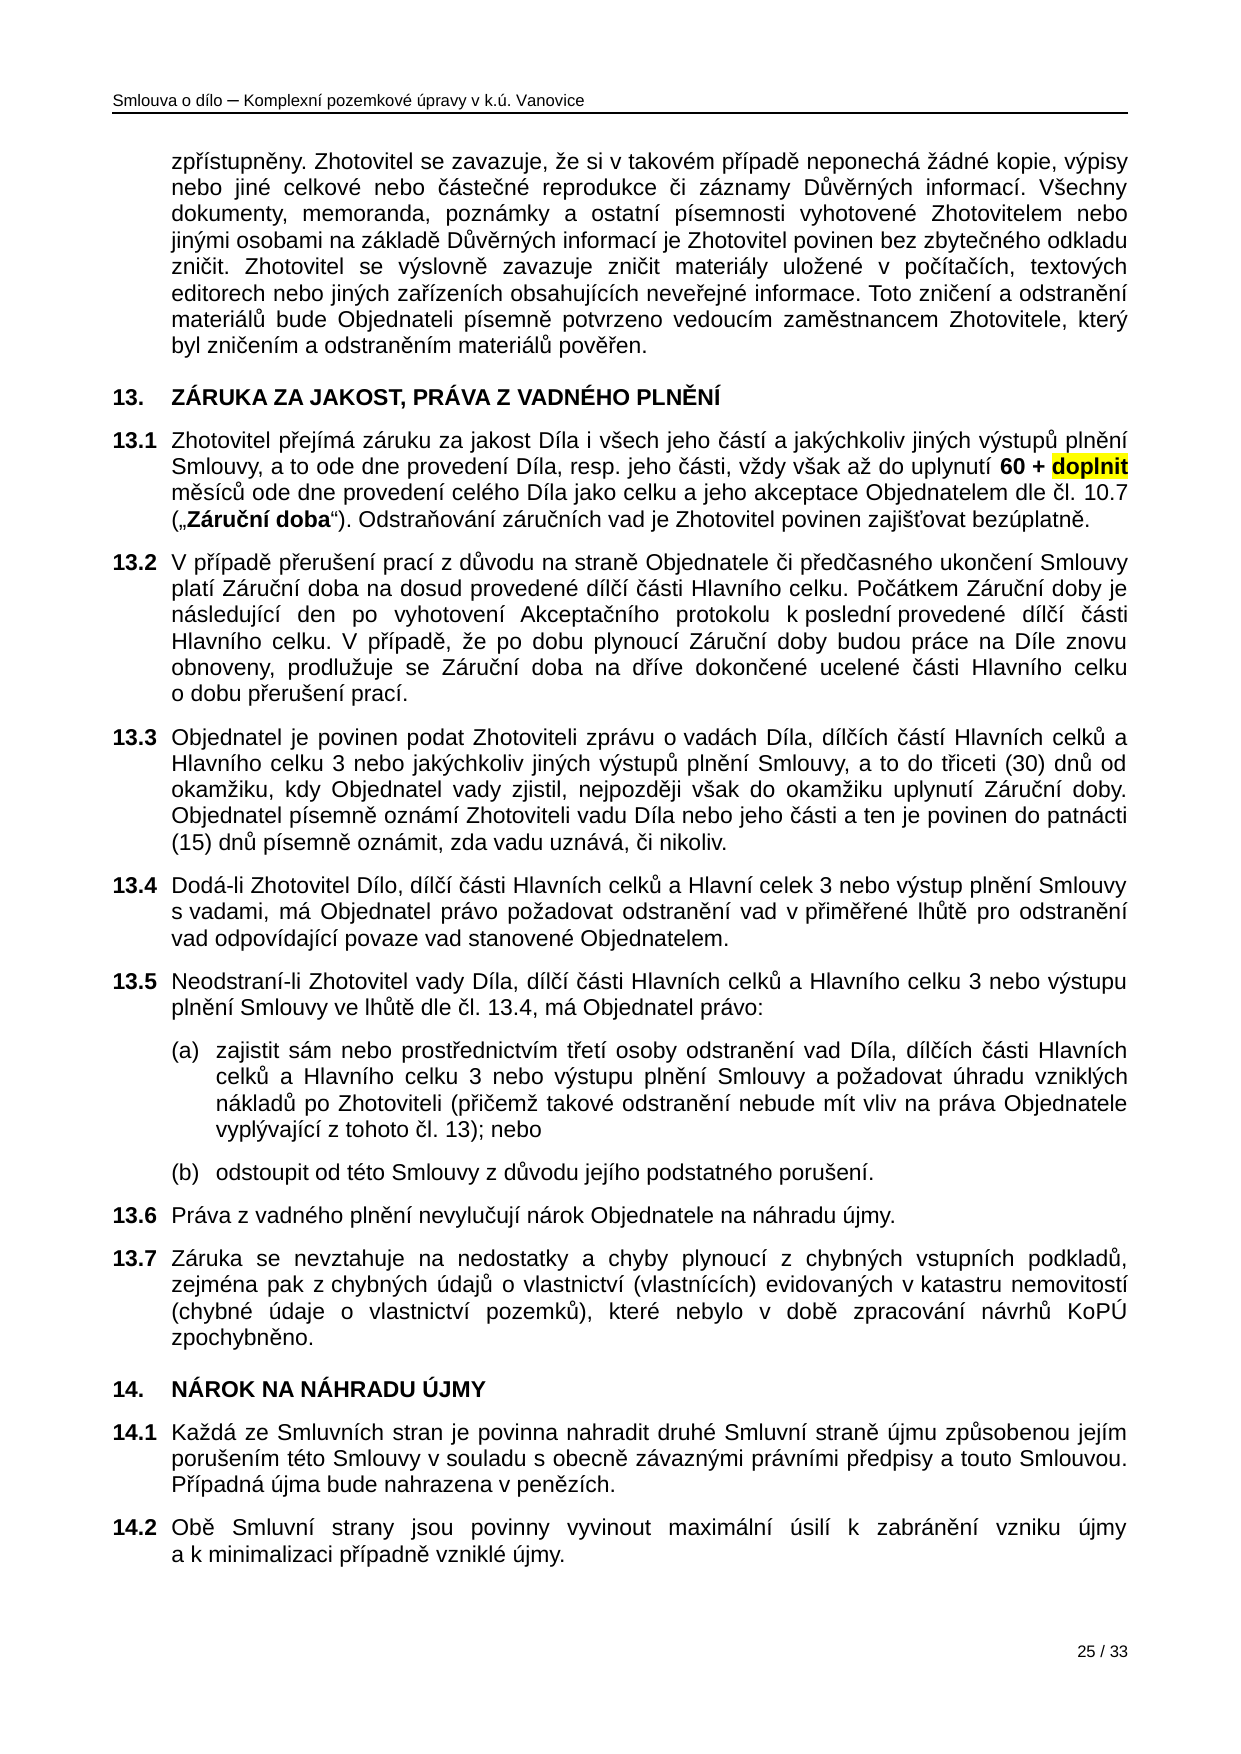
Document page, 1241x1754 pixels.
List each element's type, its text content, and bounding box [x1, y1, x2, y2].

list zajistit sám nebo prostřednictvím třetí osoby odstranění vad Díla, dílčích části Hlavních celků a Hlavního celku 3 nebo výstupu plnění Smlouvy a požadovat úhradu vzniklých nákladů po Zhotoviteli (přičemž takové odstranění nebude mít vliv na práva Objednatele vyplývající z tohoto čl. 13); nebo [171, 1037, 1128, 1142]
text V případě přerušení prací z důvodu na straně Objednatele či předčasného ukončení Smlouvy platí Záruční doba na dosud provedené dílčí části Hlavního celku. Počátkem Záruční doby je následující den po vyhotovení Akceptačního protokolu k poslední provedené dílčí části Hlavního celku. V případě, že po dobu plynoucí Záruční doby budou práce na Díle znovu obnoveny, prodlužuje se Záruční doba na dříve dokončené ucelené části Hlavního celku o dobu přerušení prací. [112, 549, 1128, 707]
text Zhotovitel přejímá záruku za jakost Díla i všech jeho částí a jakýchkoliv jiných výstupů plnění Smlouvy, a to ode dne provedení Díla, resp. jeho části, vždy však až do uplynutí 60 + doplnit měsíců ode dne provedení celého Díla jako celku a jeho akceptace Objednatelem dle čl. 10.7 („Záruční doba“). Odstraňování záručních vad je Zhotovitel povinen zajišťovat bezúplatně. [112, 427, 1128, 532]
text Neodstraní-li Zhotovitel vady Díla, dílčí části Hlavních celků a Hlavního celku 3 nebo výstupu plnění Smlouvy ve lhůtě dle čl. 13.4, má Objednatel právo: [112, 968, 1128, 1020]
text Záruka se nevztahuje na nedostatky a chyby plynoucí z chybných vstupních podkladů, zejména pak z chybných údajů o vlastnictví (vlastnících) evidovaných v katastru nemovitostí (chybné údaje o vlastnictví pozemků), které nebylo v době zpracování návrhů KoPÚ zpochybněno. [112, 1245, 1128, 1351]
text Práva z vadného plnění nevylučují nárok Objednatele na náhradu újmy. [112, 1202, 1128, 1228]
text Záruka za jakost, práva z vadného plnění [112, 383, 1128, 410]
text Každá ze Smluvních stran je povinna nahradit druhé Smluvní straně újmu způsobenou jejím porušením této Smlouvy v souladu s obecně závaznými právními předpisy a touto Smlouvou. Případná újma bude nahrazena v penězích. [112, 1418, 1128, 1498]
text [112, 148, 1128, 358]
text Obě Smluvní strany jsou povinny vyvinout maximální úsilí k zabránění vzniku újmy a k minimalizaci případně vzniklé újmy. [112, 1514, 1128, 1567]
text Objednatel je povinen podat Zhotoviteli zprávu o vadách Díla, dílčích částí Hlavních celků a Hlavního celku 3 nebo jakýchkoliv jiných výstupů plnění Smlouvy, a to do třiceti (30) dnů od okamžiku, kdy Objednatel vady zjistil, nejpozději však do okamžiku uplynutí Záruční doby. Objednatel písemně oznámí Zhotoviteli vadu Díla nebo jeho části a ten je povinen do patnácti (15) dnů písemně oznámit, zda vadu uznává, či nikoliv. [112, 723, 1128, 855]
text Nárok na náhradu újmy [112, 1376, 1128, 1402]
text Dodá-li Zhotovitel Dílo, dílčí části Hlavních celků a Hlavní celek 3 nebo výstup plnění Smlouvy s vadami, má Objednatel právo požadovat odstranění vad v přiměřené lhůtě pro odstranění vad odpovídající povaze vad stanovené Objednatelem. [112, 872, 1128, 951]
text odstoupit od této Smlouvy z důvodu jejího podstatného porušení. [171, 1159, 1128, 1185]
